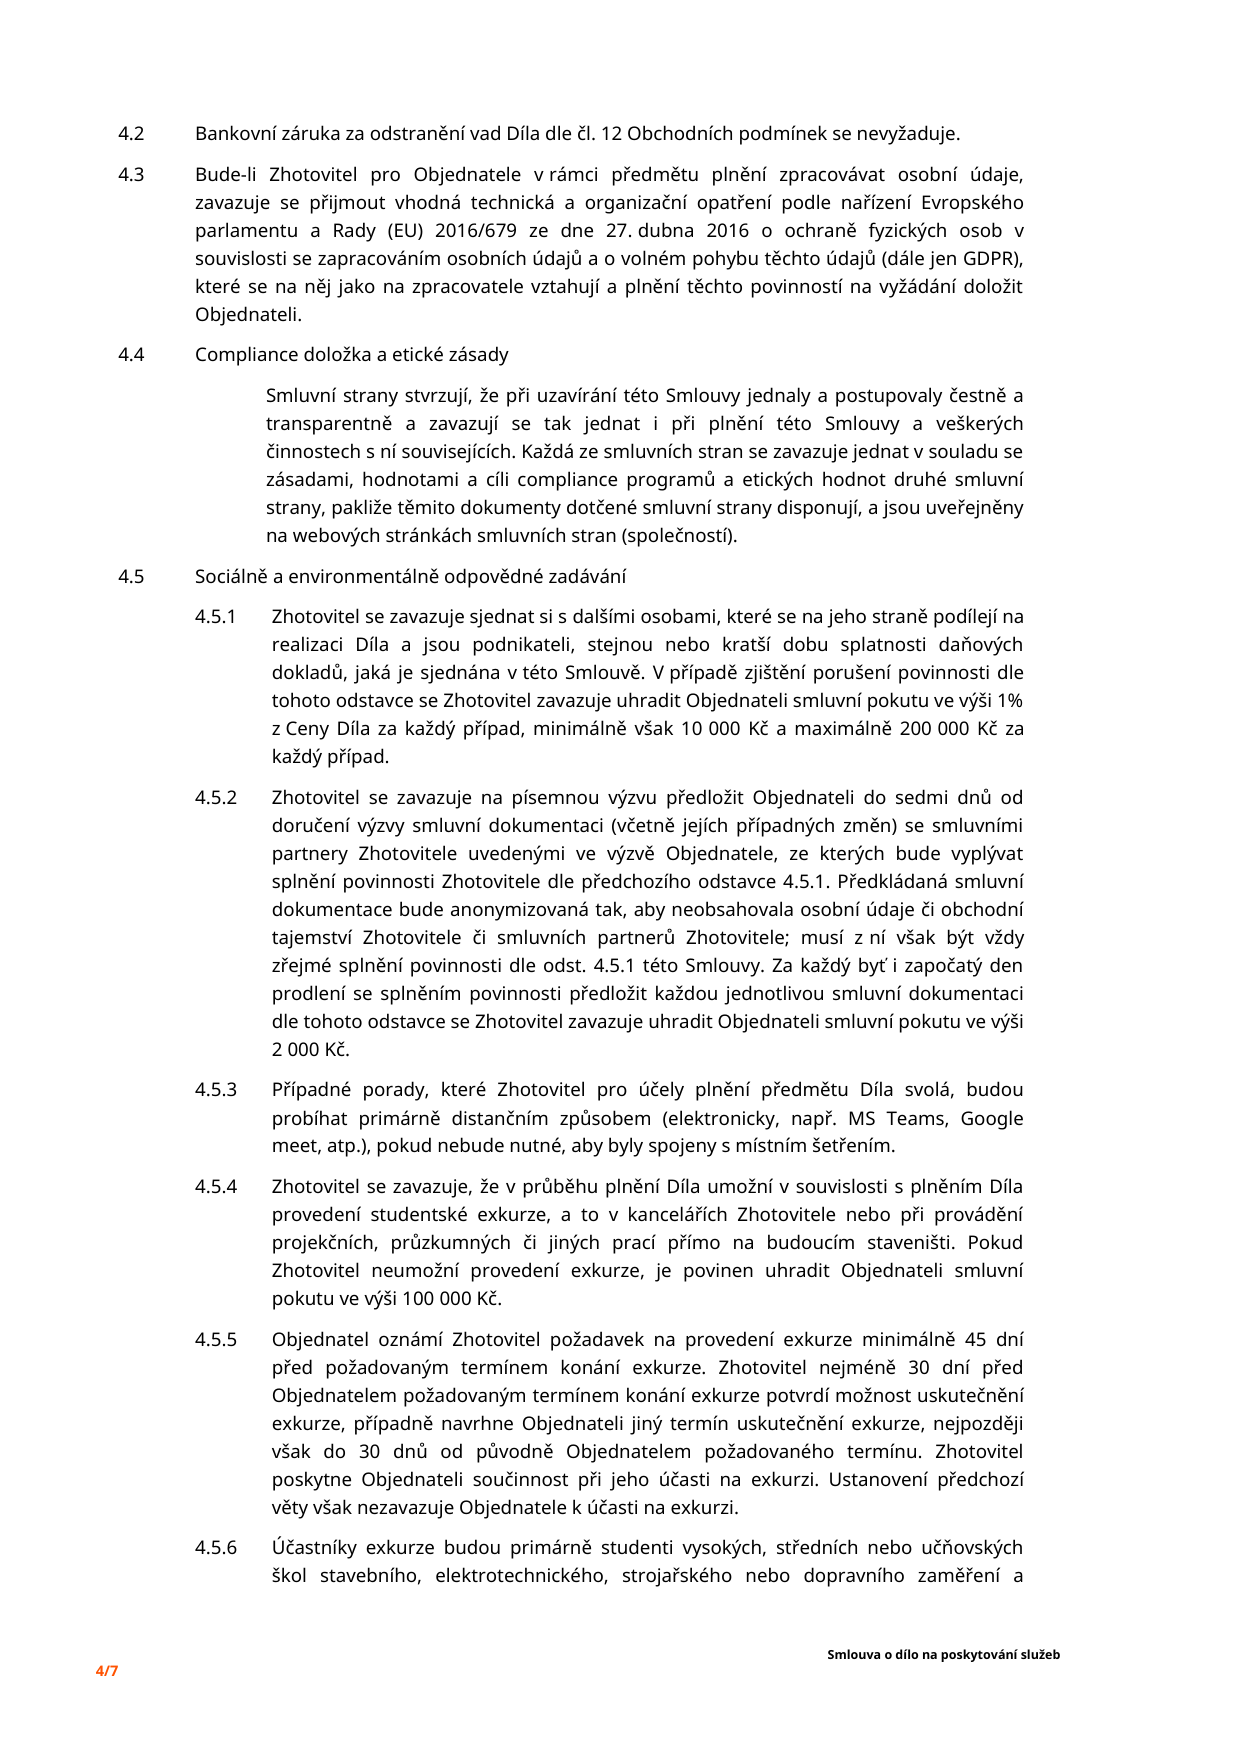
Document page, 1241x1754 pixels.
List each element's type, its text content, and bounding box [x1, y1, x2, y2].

text Objednatel oznámí Zhotovitel požadavek na provedení exkurze minimálně 45 dní před požadovaným termínem konání exkurze. Zhotovitel nejméně 30 dní před Objednatelem požadovaným termínem konání exkurze potvrdí možnost uskutečnění exkurze, případně navrhne Objednateli jiný termín uskutečnění exkurze, nejpozději však do 30 dnů od původně Objednatelem požadovaného termínu. Zhotovitel poskytne Objednateli součinnost při jeho účasti na exkurzi. Ustanovení předchozí věty však nezavazuje Objednatele k účasti na exkurzi. [195, 1326, 1024, 1519]
text Sociálně a environmentálně odpovědné zadávání [118, 563, 1024, 588]
text Zhotovitel se zavazuje sjednat si s dalšími osobami, které se na jeho straně podílejí na realizaci Díla a jsou podnikateli, stejnou nebo kratší dobu splatnosti daňových dokladů, jaká je sjednána v této Smlouvě. V případě zjištění porušení povinnosti dle tohoto odstavce se Zhotovitel zavazuje uhradit Objednateli smluvní pokutu ve výši 1% z Ceny Díla za každý případ, minimálně však 10 000 Kč a maximálně 200 000 Kč za každý případ. [195, 603, 1024, 769]
text Bude-li Zhotovitel pro Objednatele v rámci předmětu plnění zpracovávat osobní údaje, zavazuje se přijmout vhodná technická a organizační opatření podle nařízení Evropského parlamentu a Rady (EU) 2016/679 ze dne 27. dubna 2016 o ochraně fyzických osob v souvislosti se zapracováním osobních údajů a o volném pohybu těchto údajů (dále jen GDPR), které se na něj jako na zpracovatele vztahují a plnění těchto povinností na vyžádání doložit Objednateli. [118, 161, 1024, 327]
text Bankovní záruka za odstranění vad Díla dle čl. 12 Obchodních podmínek se nevyžaduje. [118, 121, 1024, 146]
text Zhotovitel se zavazuje, že v průběhu plnění Díla umožní v souvislosti s plněním Díla provedení studentské exkurze, a to v kancelářích Zhotovitele nebo při provádění projekčních, průzkumných či jiných prací přímo na budoucím staveništi. Pokud Zhotovitel neumožní provedení exkurze, je povinen uhradit Objednateli smluvní pokutu ve výši 100 000 Kč. [195, 1173, 1024, 1311]
list Smluvní strany stvrzují, že při uzavírání této Smlouvy jednaly a postupovaly čestně a transparentně a zavazují se tak jednat i při plnění této Smlouvy a veškerých činnostech s ní souvisejících. Každá ze smluvních stran se zavazuje jednat v souladu se zásadami, hodnotami a cíli compliance programů a etických hodnot druhé smluvní strany, pakliže těmito dokumenty dotčené smluvní strany disponují, a jsou uveřejněny na webových stránkách smluvních stran (společností). [266, 382, 1024, 548]
text Compliance doložka a etické zásady [118, 342, 1024, 367]
text Zhotovitel se zavazuje na písemnou výzvu předložit Objednateli do sedmi dnů od doručení výzvy smluvní dokumentaci (včetně jejích případných změn) se smluvními partnery Zhotovitele uvedenými ve výzvě Objednatele, ze kterých bude vyplývat splnění povinnosti Zhotovitele dle předchozího odstavce 4.5.1. Předkládaná smluvní dokumentace bude anonymizovaná tak, aby neobsahovala osobní údaje či obchodní tajemství Zhotovitele či smluvních partnerů Zhotovitele; musí z ní však být vždy zřejmé splnění povinnosti dle odst. 4.5.1 této Smlouvy. Za každý byť i započatý den prodlení se splněním povinnosti předložit každou jednotlivou smluvní dokumentaci dle tohoto odstavce se Zhotovitel zavazuje uhradit Objednateli smluvní pokutu ve výši 2 000 Kč. [195, 784, 1024, 1062]
text Případné porady, které Zhotovitel pro účely plnění předmětu Díla svolá, budou probíhat primárně distančním způsobem (elektronicky, např. MS Teams, Google meet, atp.), pokud nebude nutné, aby byly spojeny s místním šetřením. [195, 1077, 1024, 1158]
